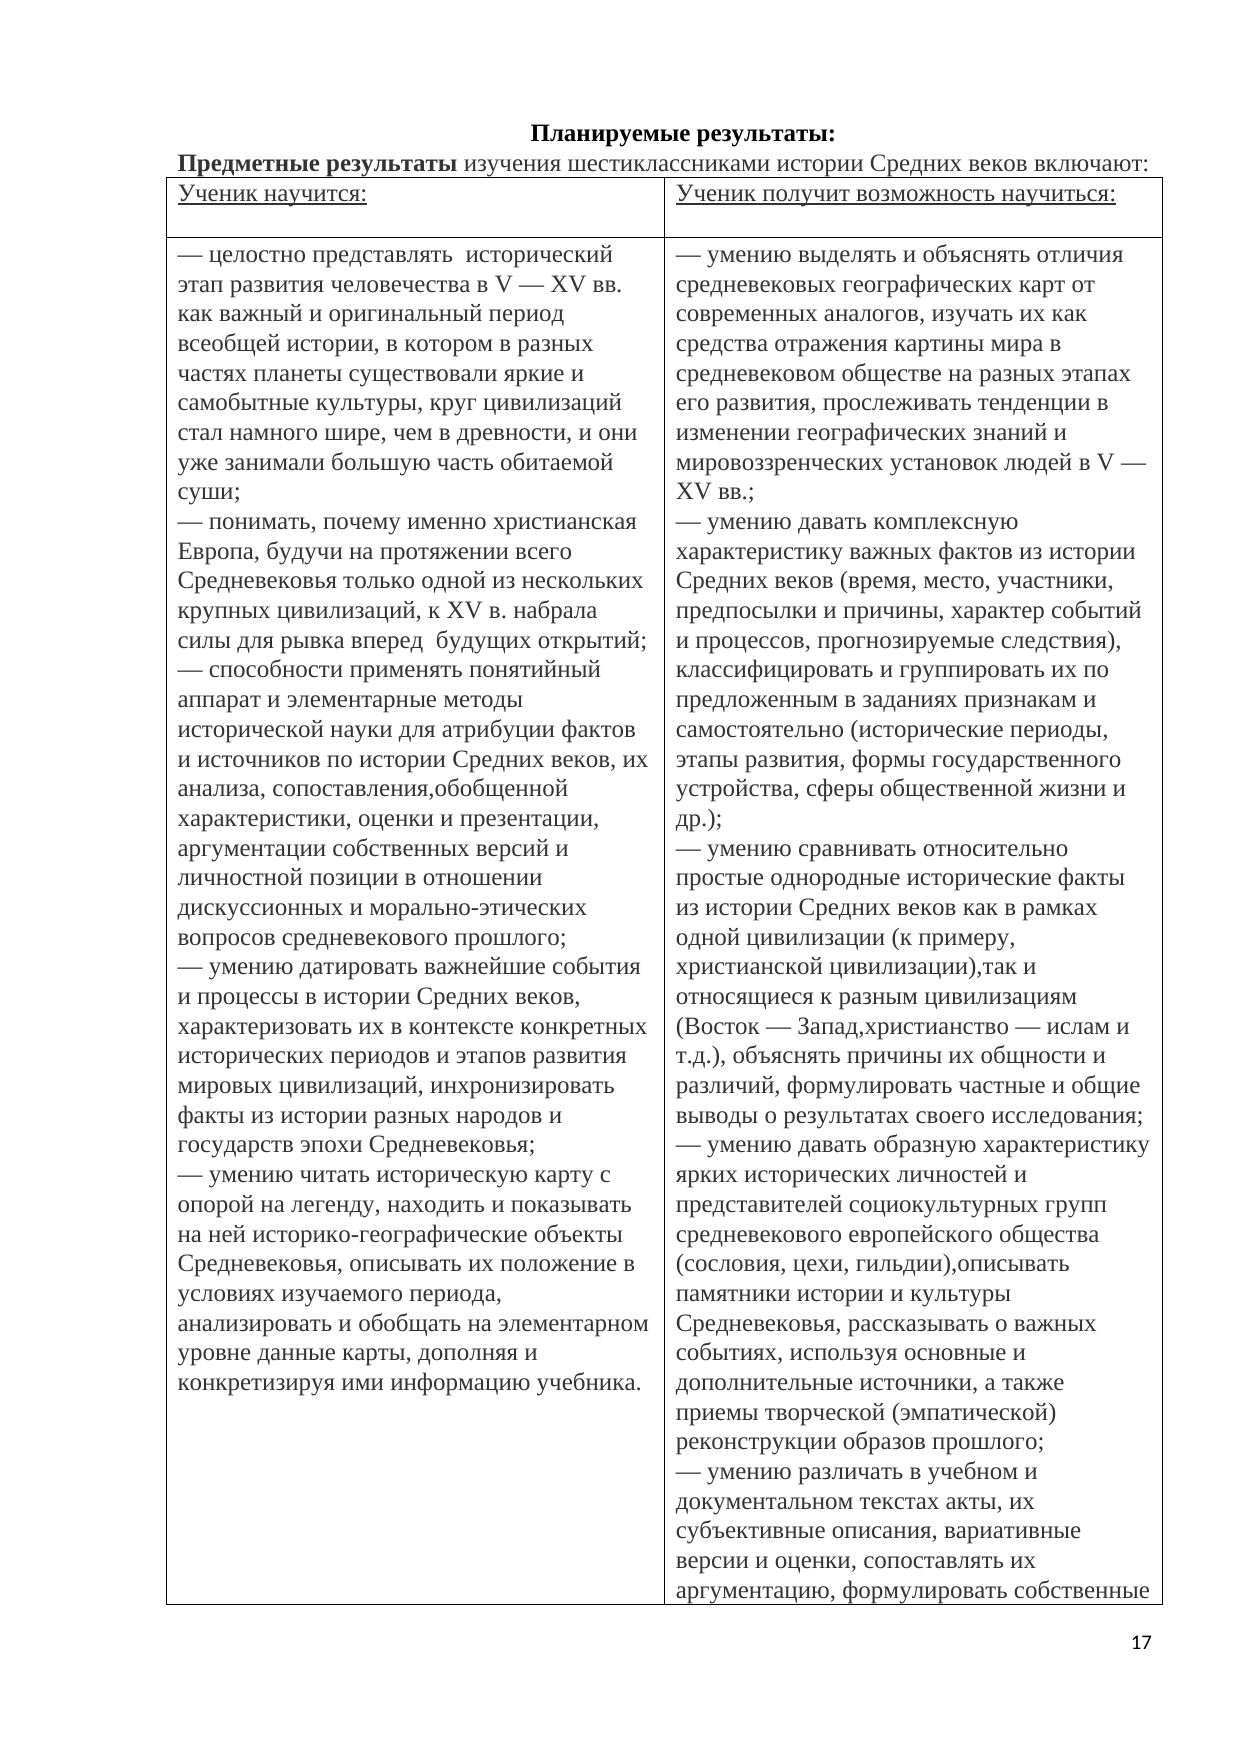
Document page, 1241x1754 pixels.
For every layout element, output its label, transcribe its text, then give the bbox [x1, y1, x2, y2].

text Предметные результаты изучения шестиклассниками истории Средних веков включают: [177, 147, 1152, 177]
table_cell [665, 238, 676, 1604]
table_header Ученик научится: [167, 178, 664, 237]
table_header Ученик получит возможность научиться: [665, 178, 1162, 237]
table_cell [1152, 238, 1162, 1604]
text Планируемые результаты: [215, 118, 1152, 147]
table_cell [167, 238, 664, 1604]
